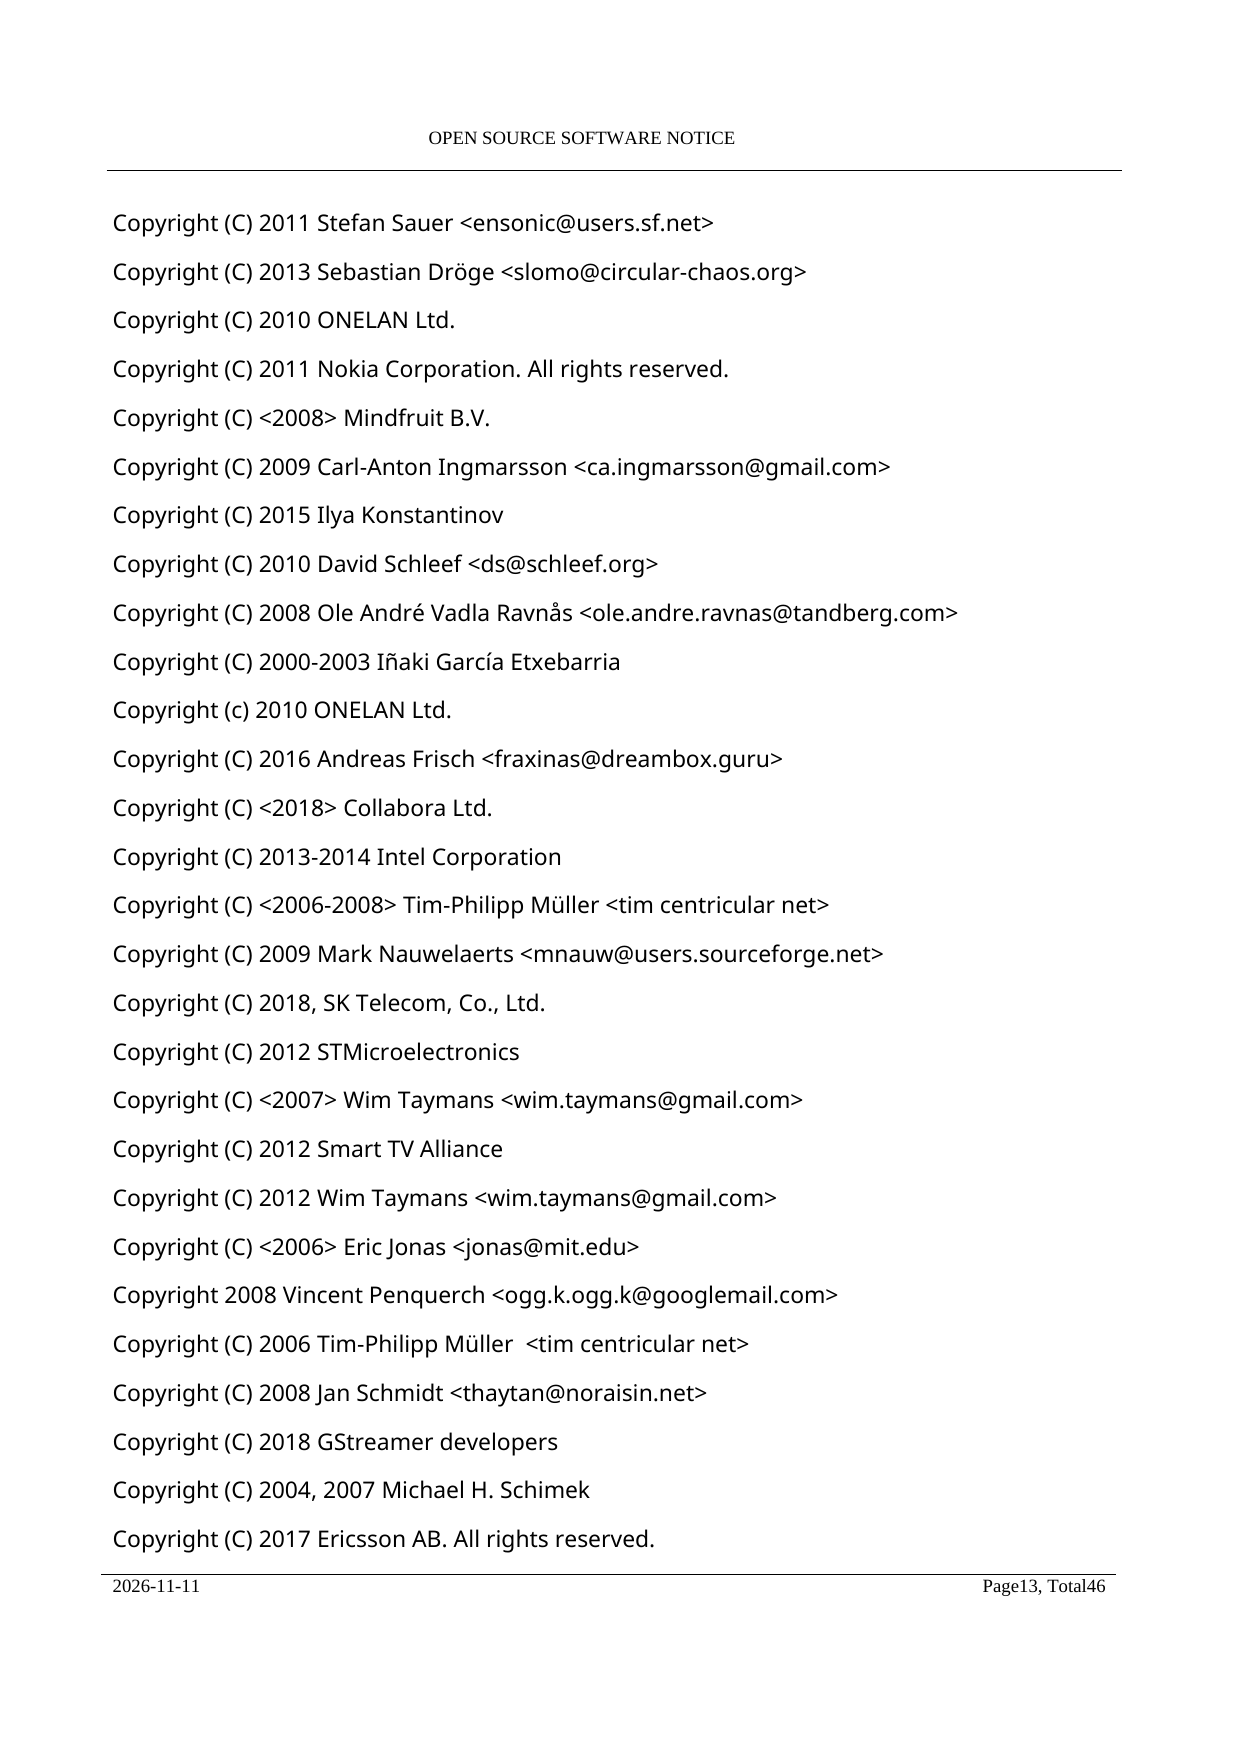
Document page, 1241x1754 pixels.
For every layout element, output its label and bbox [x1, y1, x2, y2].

text [112, 206, 1128, 1555]
